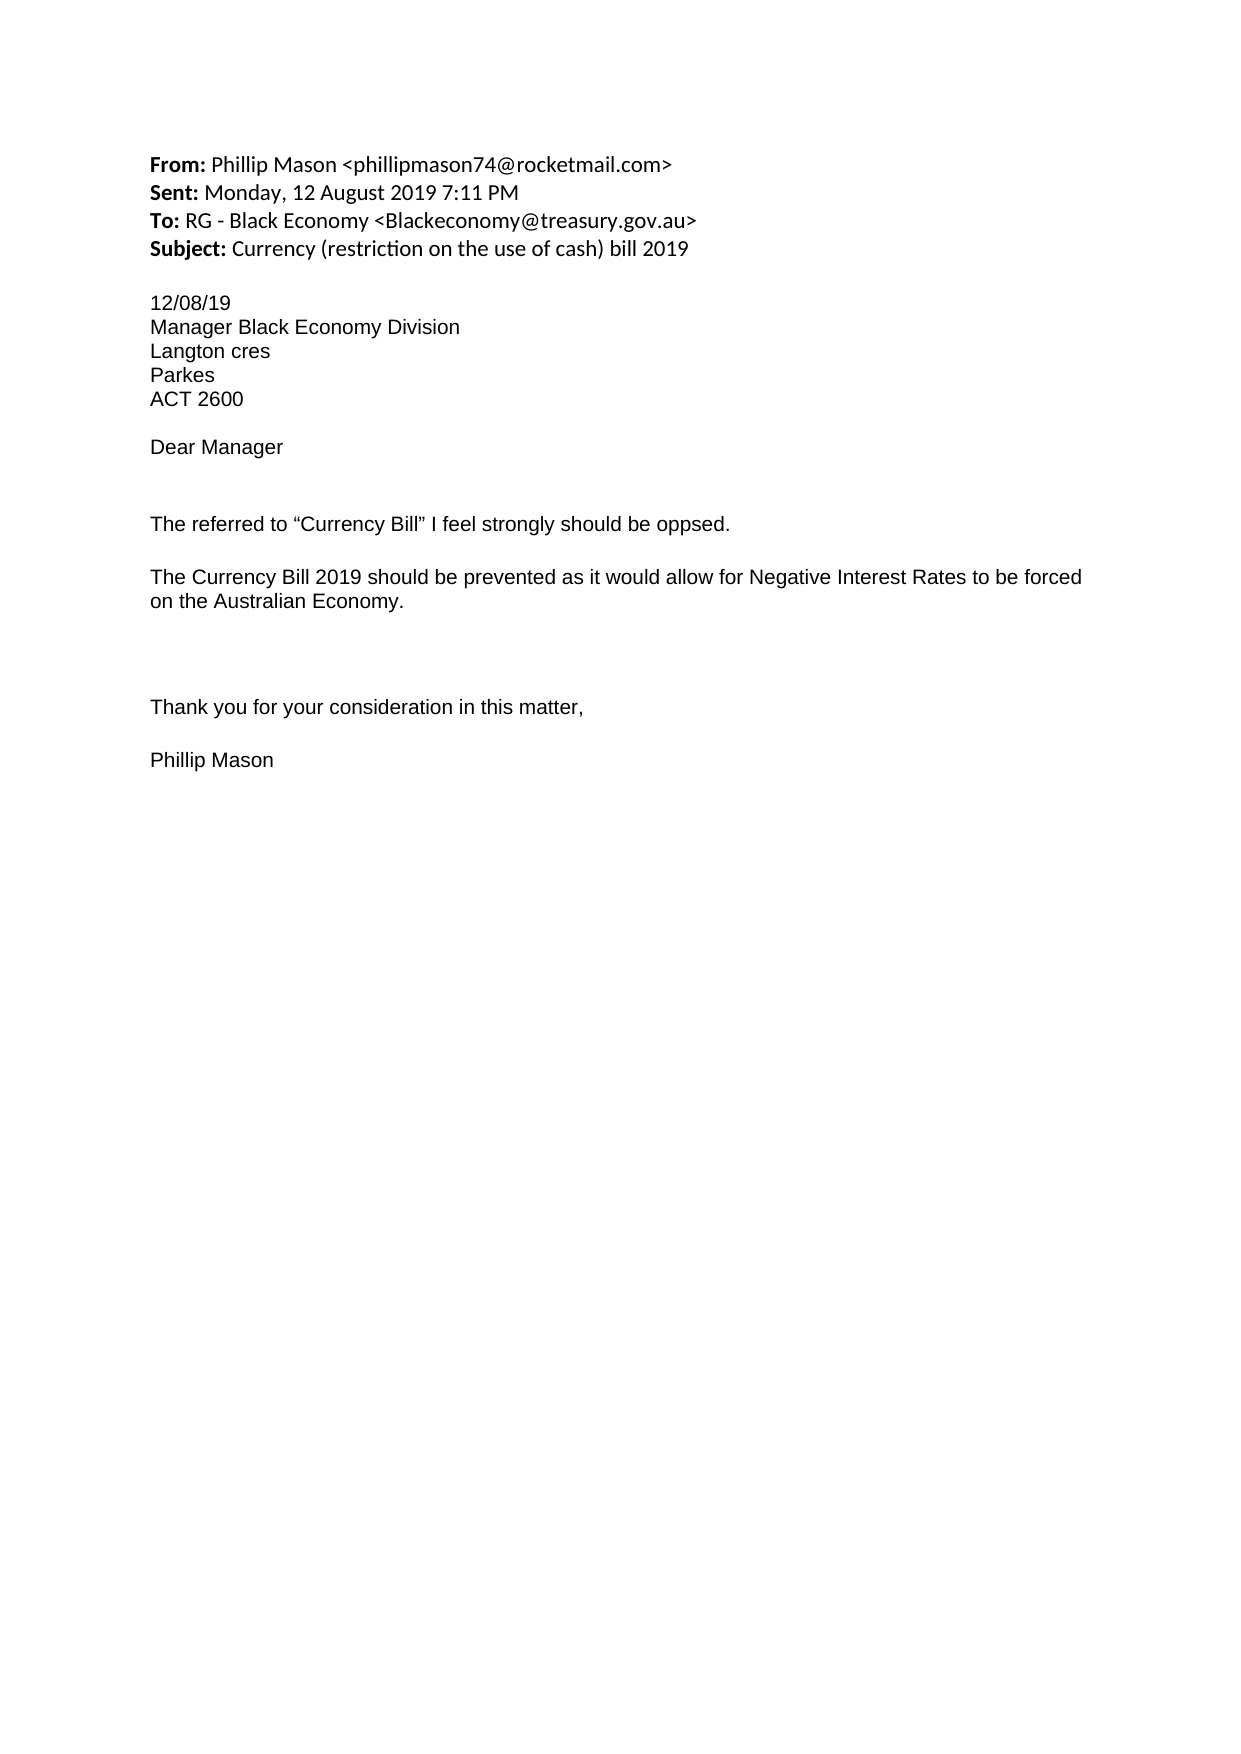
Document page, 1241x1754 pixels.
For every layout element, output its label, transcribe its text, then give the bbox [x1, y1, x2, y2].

text The referred to “Currency Bill” I feel strongly should be oppsed. [150, 512, 1090, 536]
text The Currency Bill 2019 should be prevented as it would allow for Negative Interest Rates to be forced on the Australian Economy. [150, 565, 1090, 613]
text Parkes [150, 363, 1090, 387]
text Dear Manager [150, 434, 1090, 458]
text Phillip Mason [150, 748, 1090, 772]
text ACT 2600 [150, 387, 1090, 411]
text Langton cres [150, 339, 1090, 363]
text 12/08/19 [150, 291, 1090, 315]
text Thank you for your consideration in this matter, [150, 695, 1090, 719]
text Manager Black Economy Division [150, 315, 1090, 339]
text From: Phillip Mason <phillipmason74@rocketmail.com> Sent: Monday, 12 August 2019 7:11 PM To: RG - Black Economy <Blackeconomy@treasury.gov.au> Subject: Currency (restriction on the use of cash) bill 2019 [150, 150, 1090, 262]
